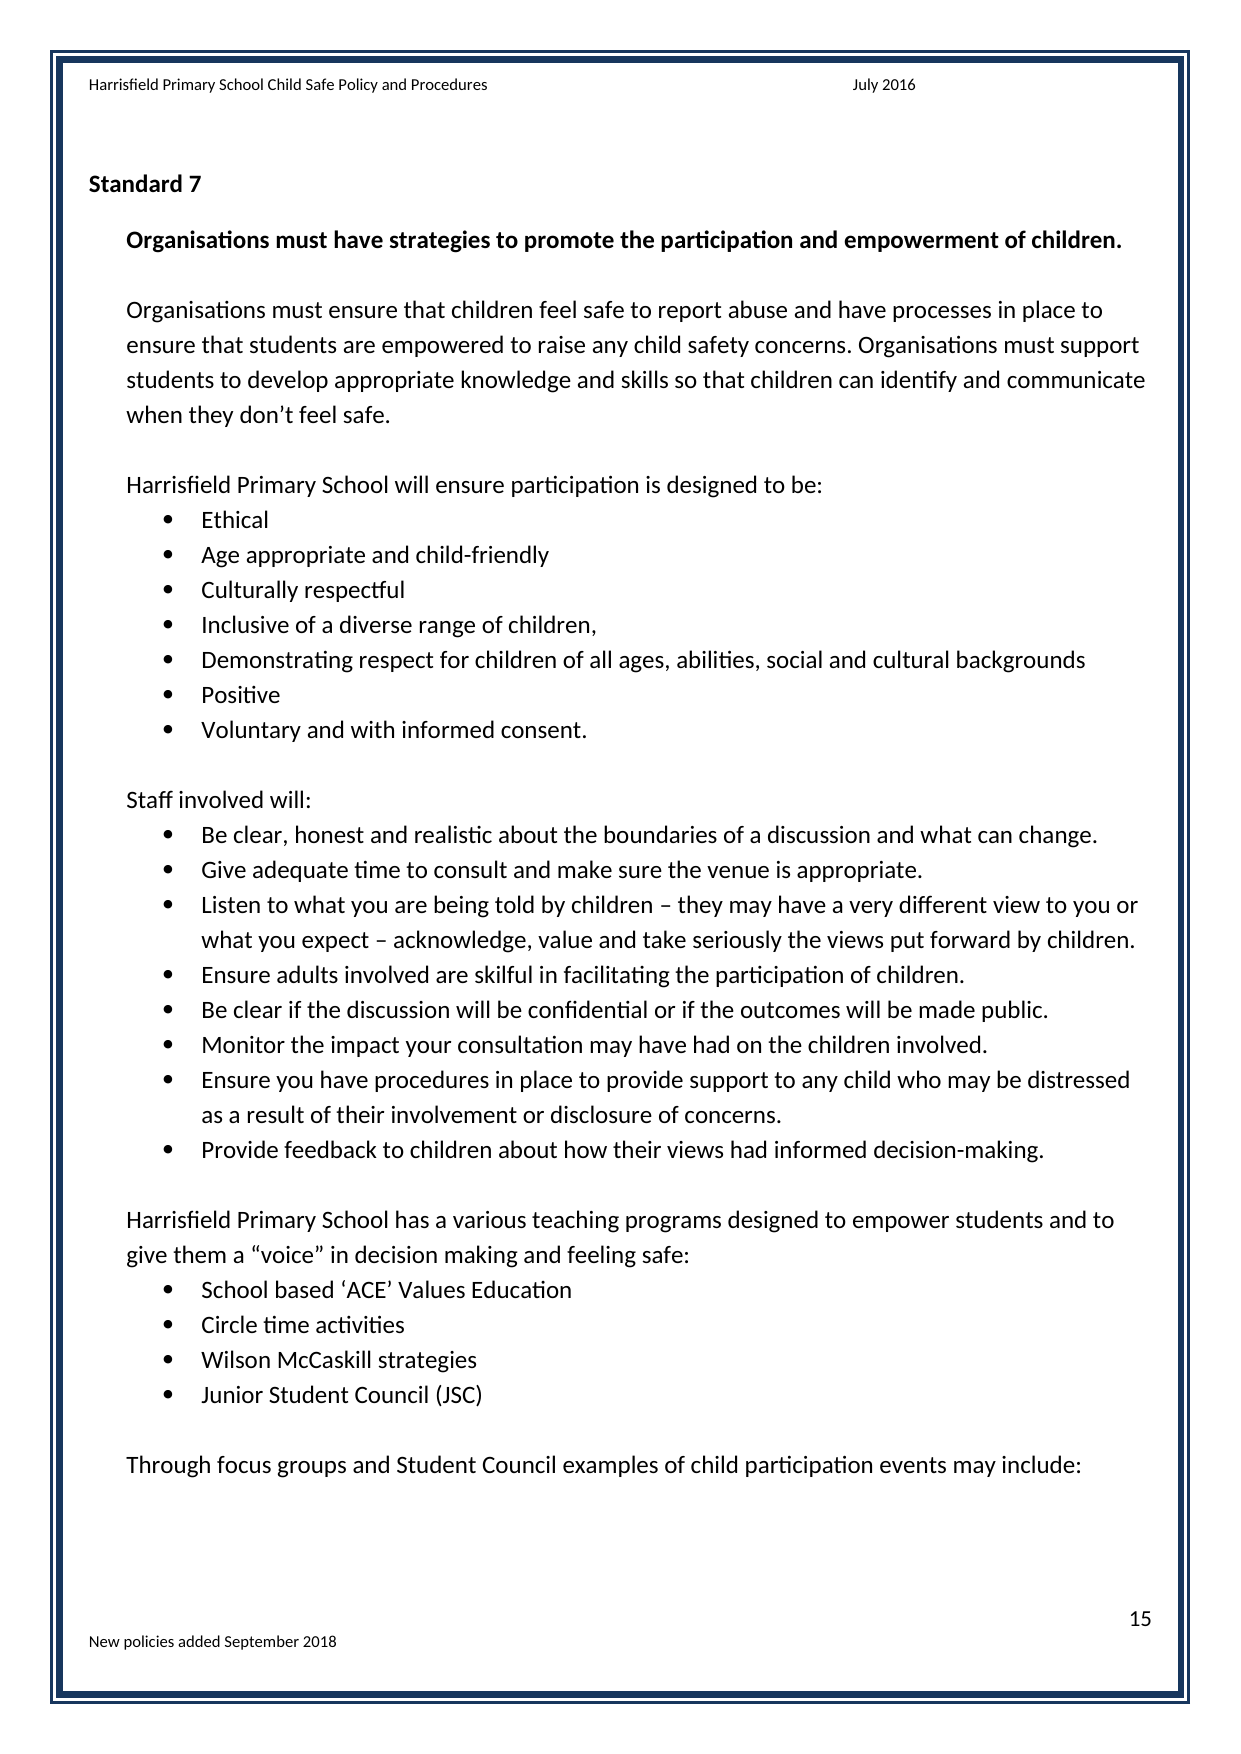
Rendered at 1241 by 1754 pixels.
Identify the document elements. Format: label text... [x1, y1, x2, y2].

list Age appropriate and child-friendly [164, 539, 1152, 569]
list Positive [164, 679, 1152, 709]
list Be clear, honest and realistic about the boundaries of a discussion and what can change. [164, 819, 1152, 849]
list Give adequate time to consult and make sure the venue is appropriate. [164, 854, 1152, 884]
list Voluntary and with informed consent. [164, 714, 1152, 744]
list Monitor the impact your consultation may have had on the children involved. [164, 1029, 1152, 1059]
list Demonstrating respect for children of all ages, abilities, social and cultural backgrounds [164, 644, 1152, 674]
subtitle Organisations must have strategies to promote the participation and empowerment of children. [126, 224, 1152, 254]
text Through focus groups and Student Council examples of child participation events may include: [126, 1449, 1152, 1479]
list Culturally respectful [164, 574, 1152, 604]
subtitle Standard 7 [89, 168, 1152, 199]
list Listen to what you are being told by children – they may have a very different view to you or what you expect – acknowledge, value and take seriously the views put forward by children. [164, 889, 1152, 954]
list Ensure you have procedures in place to provide support to any child who may be distressed as a result of their involvement or disclosure of concerns. [164, 1064, 1152, 1129]
list Ensure adults involved are skilful in facilitating the participation of children. [164, 959, 1152, 989]
text Organisations must ensure that children feel safe to report abuse and have processes in place to ensure that students are empowered to raise any child safety concerns. Organisations must support students to develop appropriate knowledge and skills so that children can identify and communicate when they don’t feel safe. [126, 294, 1152, 429]
list Circle time activities [164, 1309, 1152, 1339]
list Wilson McCaskill strategies [164, 1344, 1152, 1374]
list School based ‘ACE’ Values Education [164, 1274, 1152, 1304]
list Junior Student Council (JSC) [164, 1379, 1152, 1409]
list Ethical [164, 504, 1152, 534]
text Harrisfield Primary School has a various teaching programs designed to empower students and to give them a “voice” in decision making and feeling safe: [126, 1204, 1152, 1269]
list Be clear if the discussion will be confidential or if the outcomes will be made public. [164, 994, 1152, 1024]
list Inclusive of a diverse range of children, [164, 609, 1152, 639]
list Provide feedback to children about how their views had informed decision-making. [164, 1134, 1152, 1164]
text Staff involved will: [126, 784, 1152, 814]
text Harrisfield Primary School will ensure participation is designed to be: [126, 469, 1152, 499]
